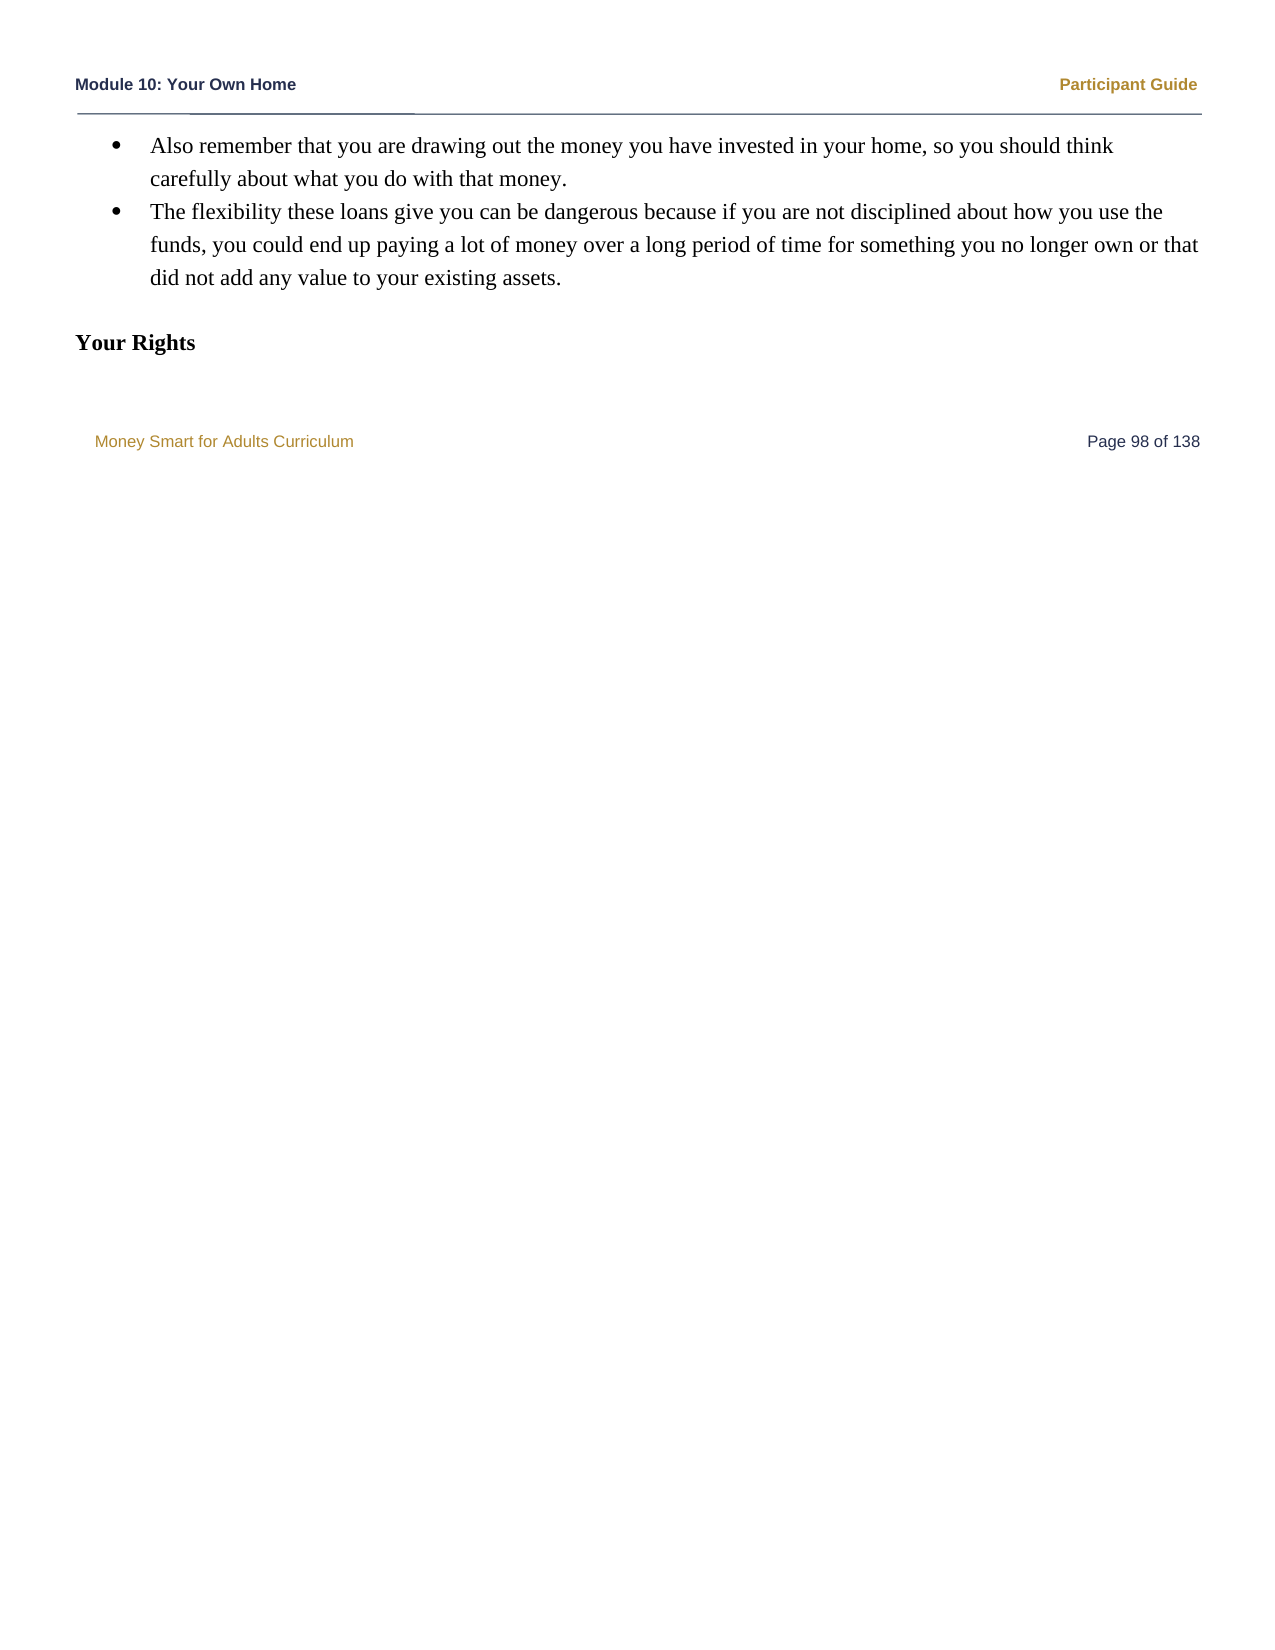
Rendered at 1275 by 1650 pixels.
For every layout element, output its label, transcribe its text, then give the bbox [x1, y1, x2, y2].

text Your Rights [75, 329, 1200, 356]
list Also remember that you are drawing out the money you have invested in your home, so you should think carefully about what you do with that money. [112, 132, 1200, 191]
list The flexibility these loans give you can be dangerous because if you are not disciplined about how you use the funds, you could end up paying a lot of money over a long period of time for something you no longer own or that did not add any value to your existing assets. [112, 198, 1200, 290]
picture [75, 0, 1201, 257]
